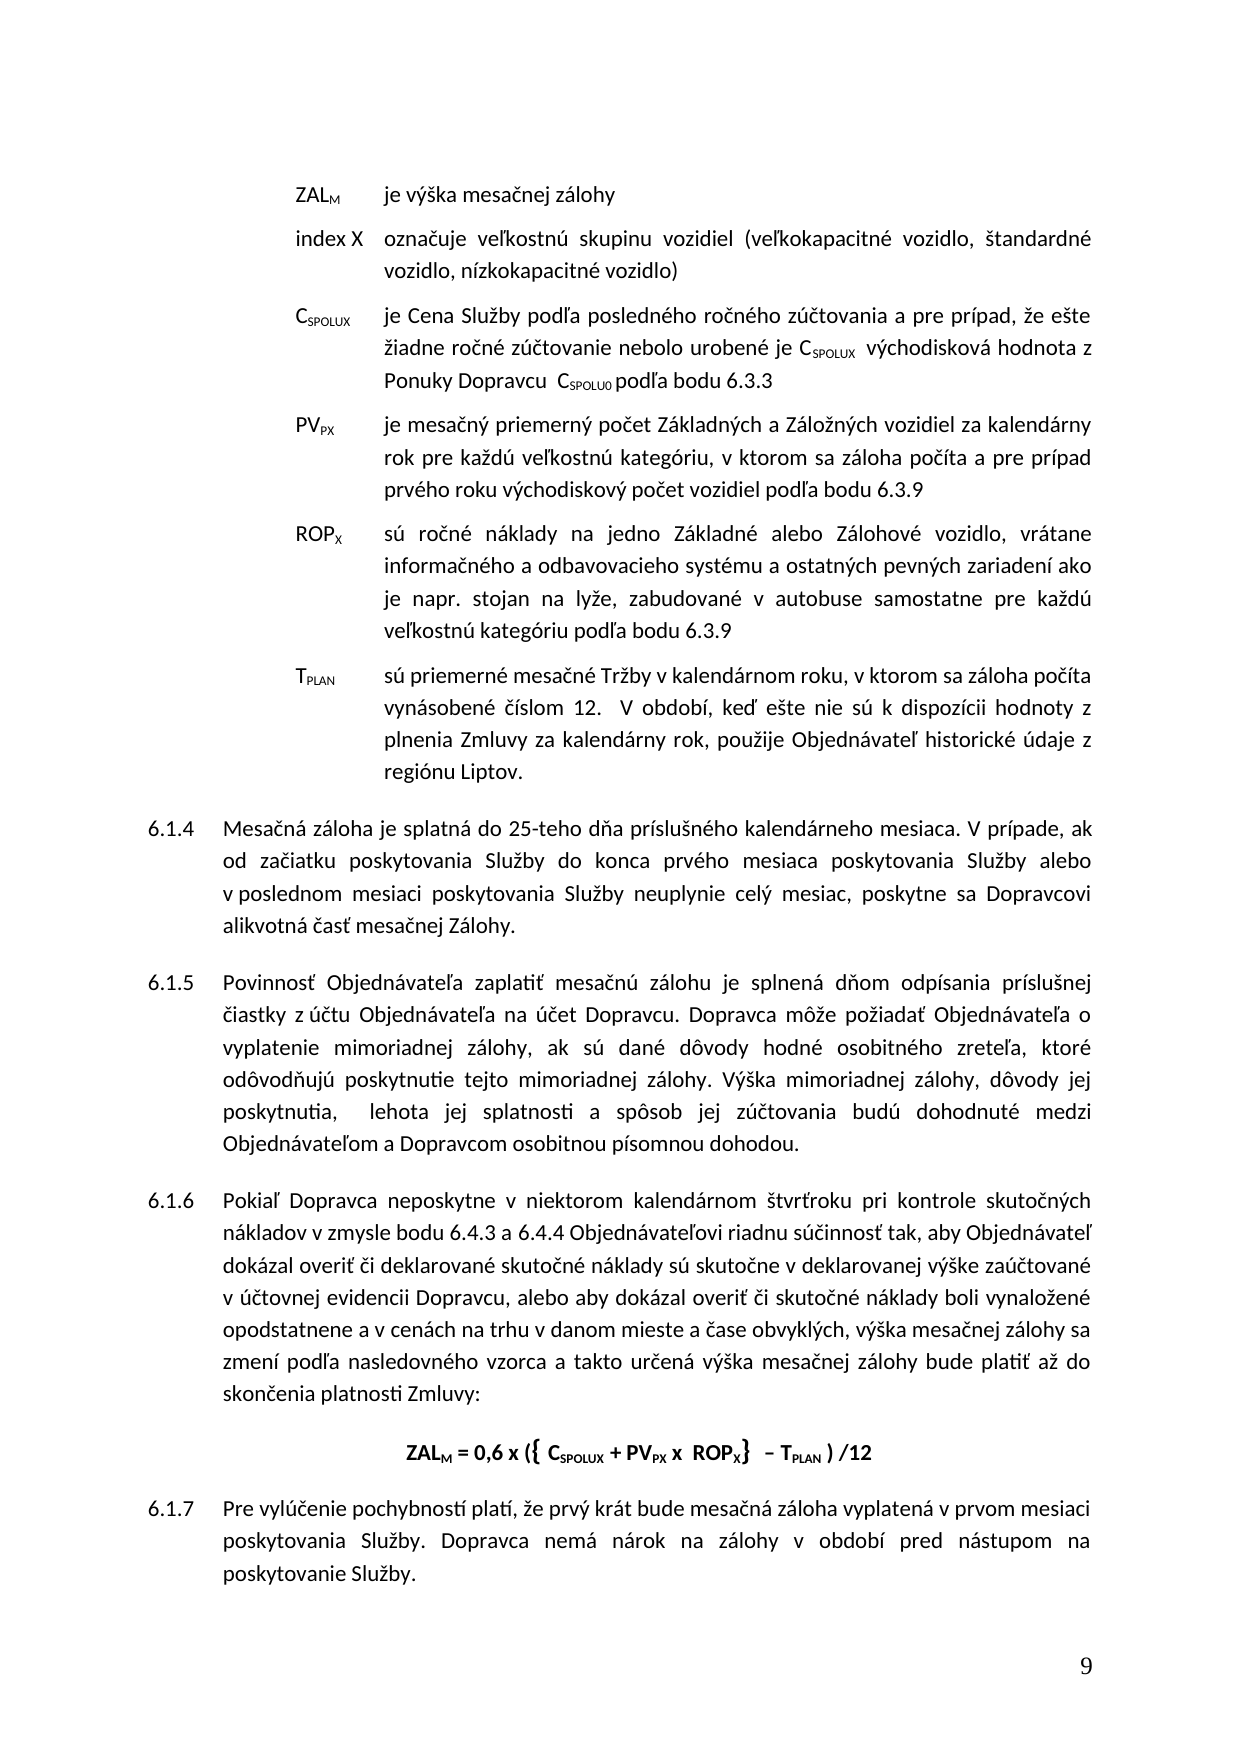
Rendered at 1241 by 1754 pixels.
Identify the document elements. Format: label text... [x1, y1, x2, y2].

list Pokiaľ Dopravca neposkytne v niektorom kalendárnom štvrťroku pri kontrole skutočných nákladov v zmysle bodu 6.4.3 a 6.4.4 Objednávateľovi riadnu súčinnosť tak, aby Objednávateľ dokázal overiť či deklarované skutočné náklady sú skutočne v deklarovanej výške zaúčtované v účtovnej evidencii Dopravcu, alebo aby dokázal overiť či skutočné náklady boli vynaložené opodstatnene a v cenách na trhu v danom mieste a čase obvyklých, výška mesačnej zálohy sa zmení podľa nasledovného vzorca a takto určená výška mesačnej zálohy bude platiť až do skončenia platnosti Zmluvy: [148, 1186, 1093, 1407]
text ROPX sú ročné náklady na jedno Základné alebo Zálohové vozidlo, vrátane informačného a odbavovacieho systému a ostatných pevných zariadení ako je napr. stojan na lyže, zabudované v autobuse samostatne pre každú veľkostnú kategóriu podľa bodu 6.3.9 [295, 519, 1093, 644]
text TPLAN sú priemerné mesačné Tržby v kalendárnom roku, v ktorom sa záloha počíta vynásobené číslom 12. V období, keď ešte nie sú k dispozícii hodnoty z plnenia Zmluvy za kalendárny rok, použije Objednávateľ historické údaje z regiónu Liptov. [295, 661, 1093, 785]
text ZALM = 0,6 x ({ CSPOLUX + PVPX x ROPX} – TPLAN ) /12 [185, 1432, 1093, 1468]
text CSPOLUX je Cena Služby podľa posledného ročného zúčtovania a pre prípad, že ešte žiadne ročné zúčtovanie nebolo urobené je CSPOLUX východisková hodnota z Ponuky Dopravcu CSPOLU0 podľa bodu 6.3.3 [295, 301, 1093, 394]
text PVPX je mesačný priemerný počet Základných a Záložných vozidiel za kalendárny rok pre každú veľkostnú kategóriu, v ktorom sa záloha počíta a pre prípad prvého roku východiskový počet vozidiel podľa bodu 6.3.9 [295, 410, 1093, 503]
list Povinnosť Objednávateľa zaplatiť mesačnú zálohu je splnená dňom odpísania príslušnej čiastky z účtu Objednávateľa na účet Dopravcu. Dopravca môže požiadať Objednávateľa o vyplatenie mimoriadnej zálohy, ak sú dané dôvody hodné osobitného zreteľa, ktoré odôvodňujú poskytnutie tejto mimoriadnej zálohy. Výška mimoriadnej zálohy, dôvody jej poskytnutia, lehota jej splatnosti a spôsob jej zúčtovania budú dohodnuté medzi Objednávateľom a Dopravcom osobitnou písomnou dohodou. [148, 968, 1093, 1157]
list Mesačná záloha je splatná do 25-teho dňa príslušného kalendárneho mesiaca. V prípade, ak od začiatku poskytovania Služby do konca prvého mesiaca poskytovania Služby alebo v poslednom mesiaci poskytovania Služby neuplynie celý mesiac, poskytne sa Dopravcovi alikvotná časť mesačnej Zálohy. [148, 814, 1093, 939]
text ZALM je výška mesačnej zálohy [295, 180, 1093, 208]
text index X označuje veľkostnú skupinu vozidiel (veľkokapacitné vozidlo, štandardné vozidlo, nízkokapacitné vozidlo) [295, 224, 1093, 285]
list Pre vylúčenie pochybností platí, že prvý krát bude mesačná záloha vyplatená v prvom mesiaci poskytovania Služby. Dopravca nemá nárok na zálohy v období pred nástupom na poskytovanie Služby. [148, 1494, 1093, 1587]
